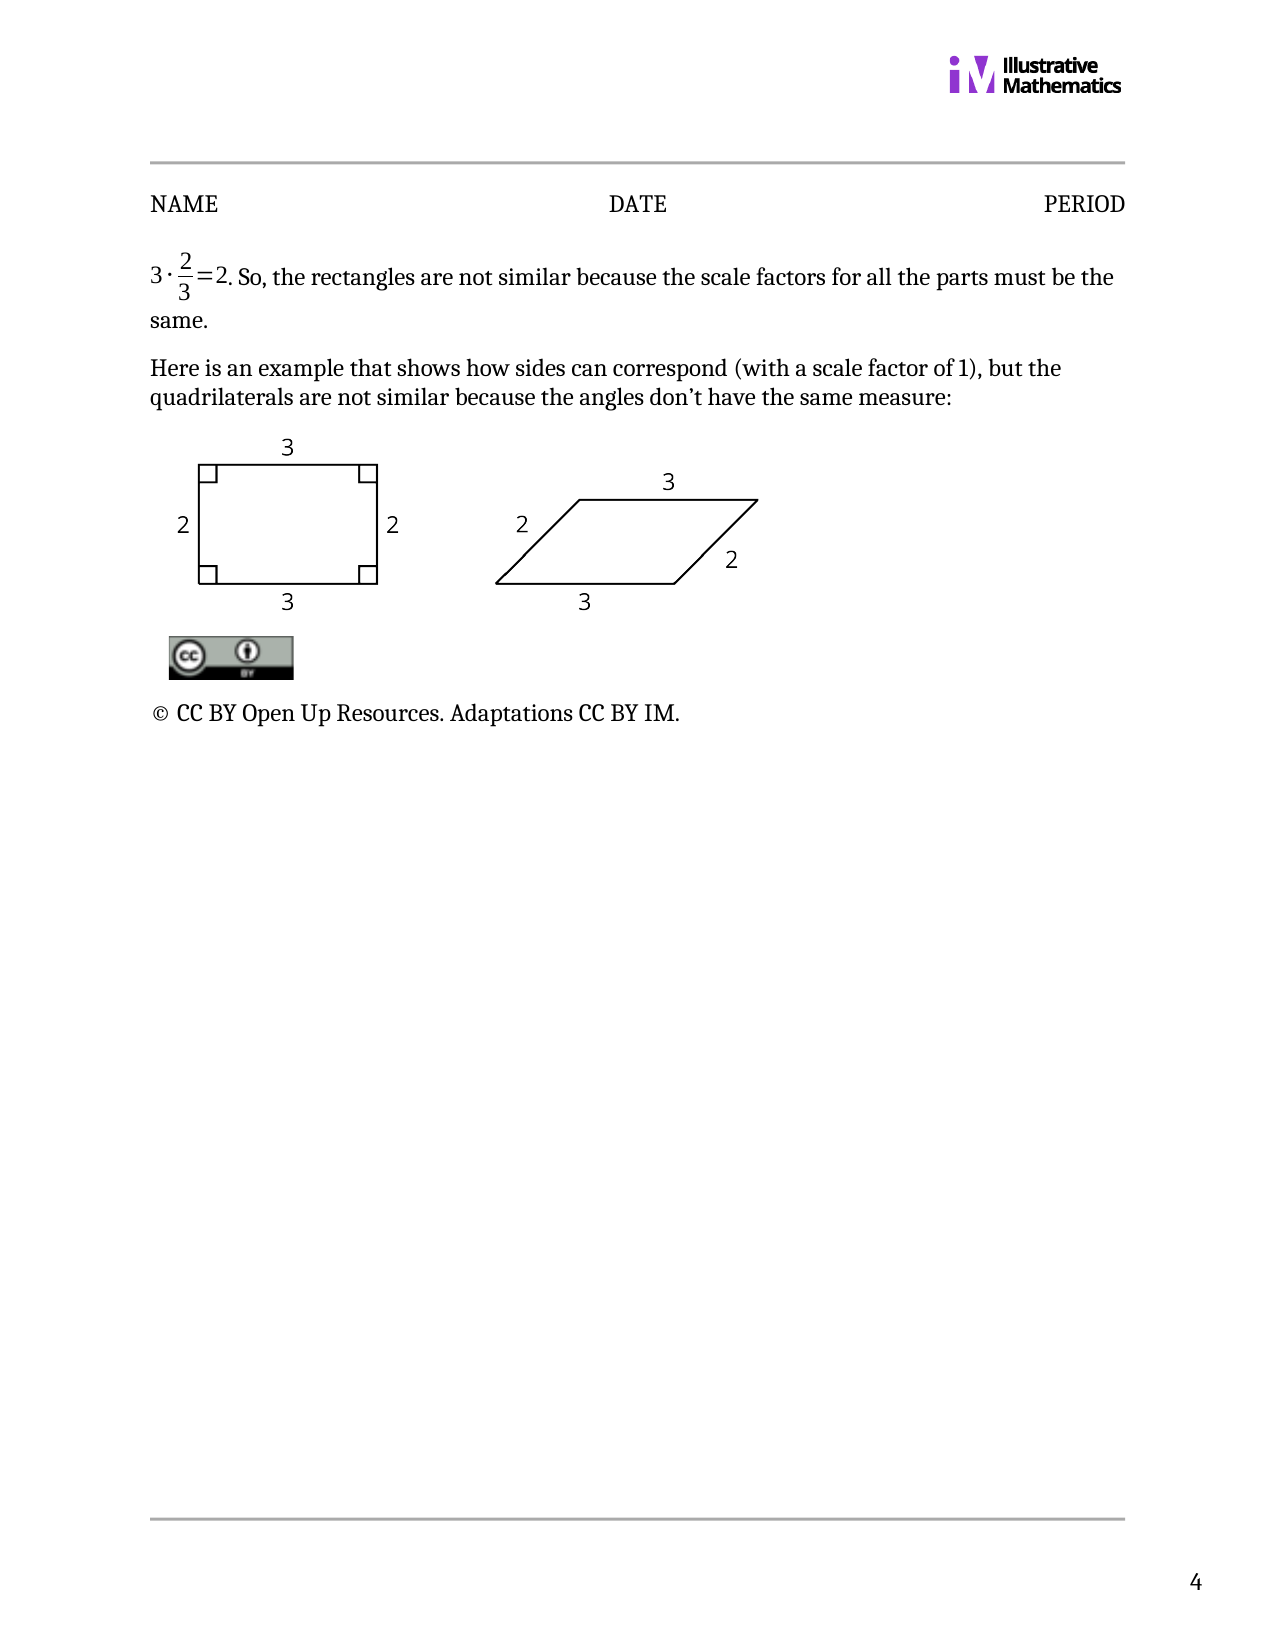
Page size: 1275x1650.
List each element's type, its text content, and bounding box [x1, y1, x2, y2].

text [150, 247, 1125, 335]
picture [168, 636, 294, 680]
text © CC BY Open Up Resources. Adaptations CC BY IM. [150, 699, 1125, 727]
text Here is an example that shows how sides can correspond (with a scale factor of 1), but the quadrilaterals are not similar because the angles don’t have the same measure: [150, 354, 1125, 411]
picture [949, 55, 1121, 93]
picture [168, 430, 759, 618]
